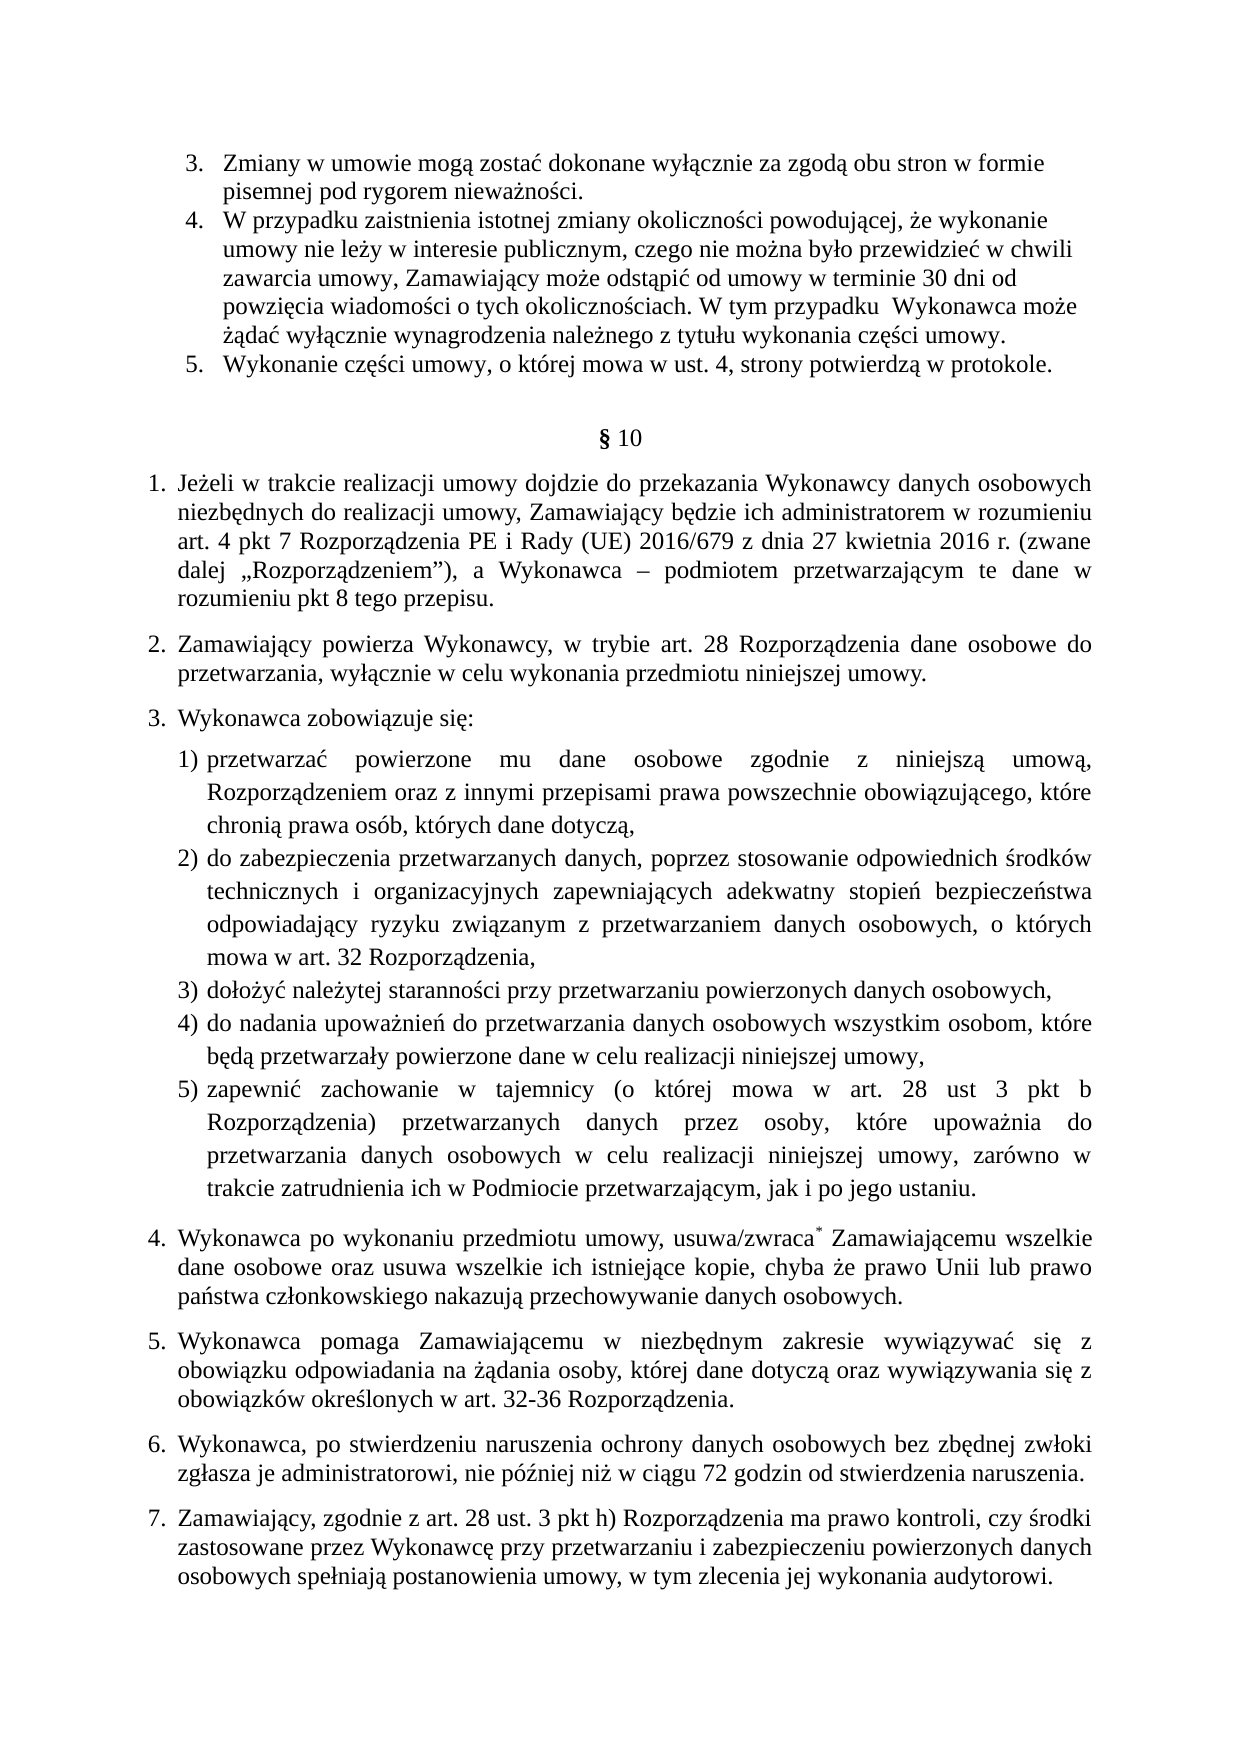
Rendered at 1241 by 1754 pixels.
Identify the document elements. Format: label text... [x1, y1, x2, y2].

list Zamawiający powierza Wykonawcy, w trybie art. 28 Rozporządzenia dane osobowe do przetwarzania, wyłącznie w celu wykonania przedmiotu niniejszej umowy. [148, 629, 1093, 686]
list Zamawiający, zgodnie z art. 28 ust. 3 pkt h) Rozporządzenia ma prawo kontroli, czy środki zastosowane przez Wykonawcę przy przetwarzaniu i zabezpieczeniu powierzonych danych osobowych spełniają postanowienia umowy, w tym zlecenia jej wykonania audytorowi. [148, 1503, 1093, 1589]
list do nadania upoważnień do przetwarzania danych osobowych wszystkim osobom, które będą przetwarzały powierzone dane w celu realizacji niniejszej umowy, [177, 1008, 1093, 1070]
text § 10 [148, 423, 1093, 452]
list Jeżeli w trakcie realizacji umowy dojdzie do przekazania Wykonawcy danych osobowych niezbędnych do realizacji umowy, Zamawiający będzie ich administratorem w rozumieniu art. 4 pkt 7 Rozporządzenia PE i Rady (UE) 2016/679 z dnia 27 kwietnia 2016 r. (zwane dalej „Rozporządzeniem”), a Wykonawca – podmiotem przetwarzającym te dane w rozumieniu pkt 8 tego przepisu. [148, 468, 1093, 612]
list Wykonawca pomaga Zamawiającemu w niezbędnym zakresie wywiązywać się z obowiązku odpowiadania na żądania osoby, której dane dotyczą oraz wywiązywania się z obowiązków określonych w art. 32-36 Rozporządzenia. [148, 1326, 1093, 1412]
list Wykonawca zobowiązuje się: [148, 703, 1093, 732]
list przetwarzać powierzone mu dane osobowe zgodnie z niniejszą umową, Rozporządzeniem oraz z innymi przepisami prawa powszechnie obowiązującego, które chronią prawa osób, których dane dotyczą, [177, 744, 1093, 839]
list do zabezpieczenia przetwarzanych danych, poprzez stosowanie odpowiednich środków technicznych i organizacyjnych zapewniających adekwatny stopień bezpieczeństwa odpowiadający ryzyku związanym z przetwarzaniem danych osobowych, o których mowa w art. 32 Rozporządzenia, [177, 843, 1093, 971]
list W przypadku zaistnienia istotnej zmiany okoliczności powodującej, że wykonanie umowy nie leży w interesie publicznym, czego nie można było przewidzieć w chwili zawarcia umowy, Zamawiający może odstąpić od umowy w terminie 30 dni od powzięcia wiadomości o tych okolicznościach. W tym przypadku Wykonawca może żądać wyłącznie wynagrodzenia należnego z tytułu wykonania części umowy. [185, 205, 1093, 349]
list Wykonawca po wykonaniu przedmiotu umowy, usuwa/zwraca* Zamawiającemu wszelkie dane osobowe oraz usuwa wszelkie ich istniejące kopie, chyba że prawo Unii lub prawo państwa członkowskiego nakazują przechowywanie danych osobowych. [148, 1223, 1093, 1309]
list dołożyć należytej staranności przy przetwarzaniu powierzonych danych osobowych, [177, 975, 1093, 1004]
list Wykonawca, po stwierdzeniu naruszenia ochrony danych osobowych bez zbędnej zwłoki zgłasza je administratorowi, nie później niż w ciągu 72 godzin od stwierdzenia naruszenia. [148, 1429, 1093, 1487]
list zapewnić zachowanie w tajemnicy (o której mowa w art. 28 ust 3 pkt b Rozporządzenia) przetwarzanych danych przez osoby, które upoważnia do przetwarzania danych osobowych w celu realizacji niniejszej umowy, zarówno w trakcie zatrudnienia ich w Podmiocie przetwarzającym, jak i po jego ustaniu. [177, 1074, 1093, 1202]
list Zmiany w umowie mogą zostać dokonane wyłącznie za zgodą obu stron w formie pisemnej pod rygorem nieważności. [185, 148, 1093, 205]
list Wykonanie części umowy, o której mowa w ust. 4, strony potwierdzą w protokole. [185, 349, 1093, 378]
